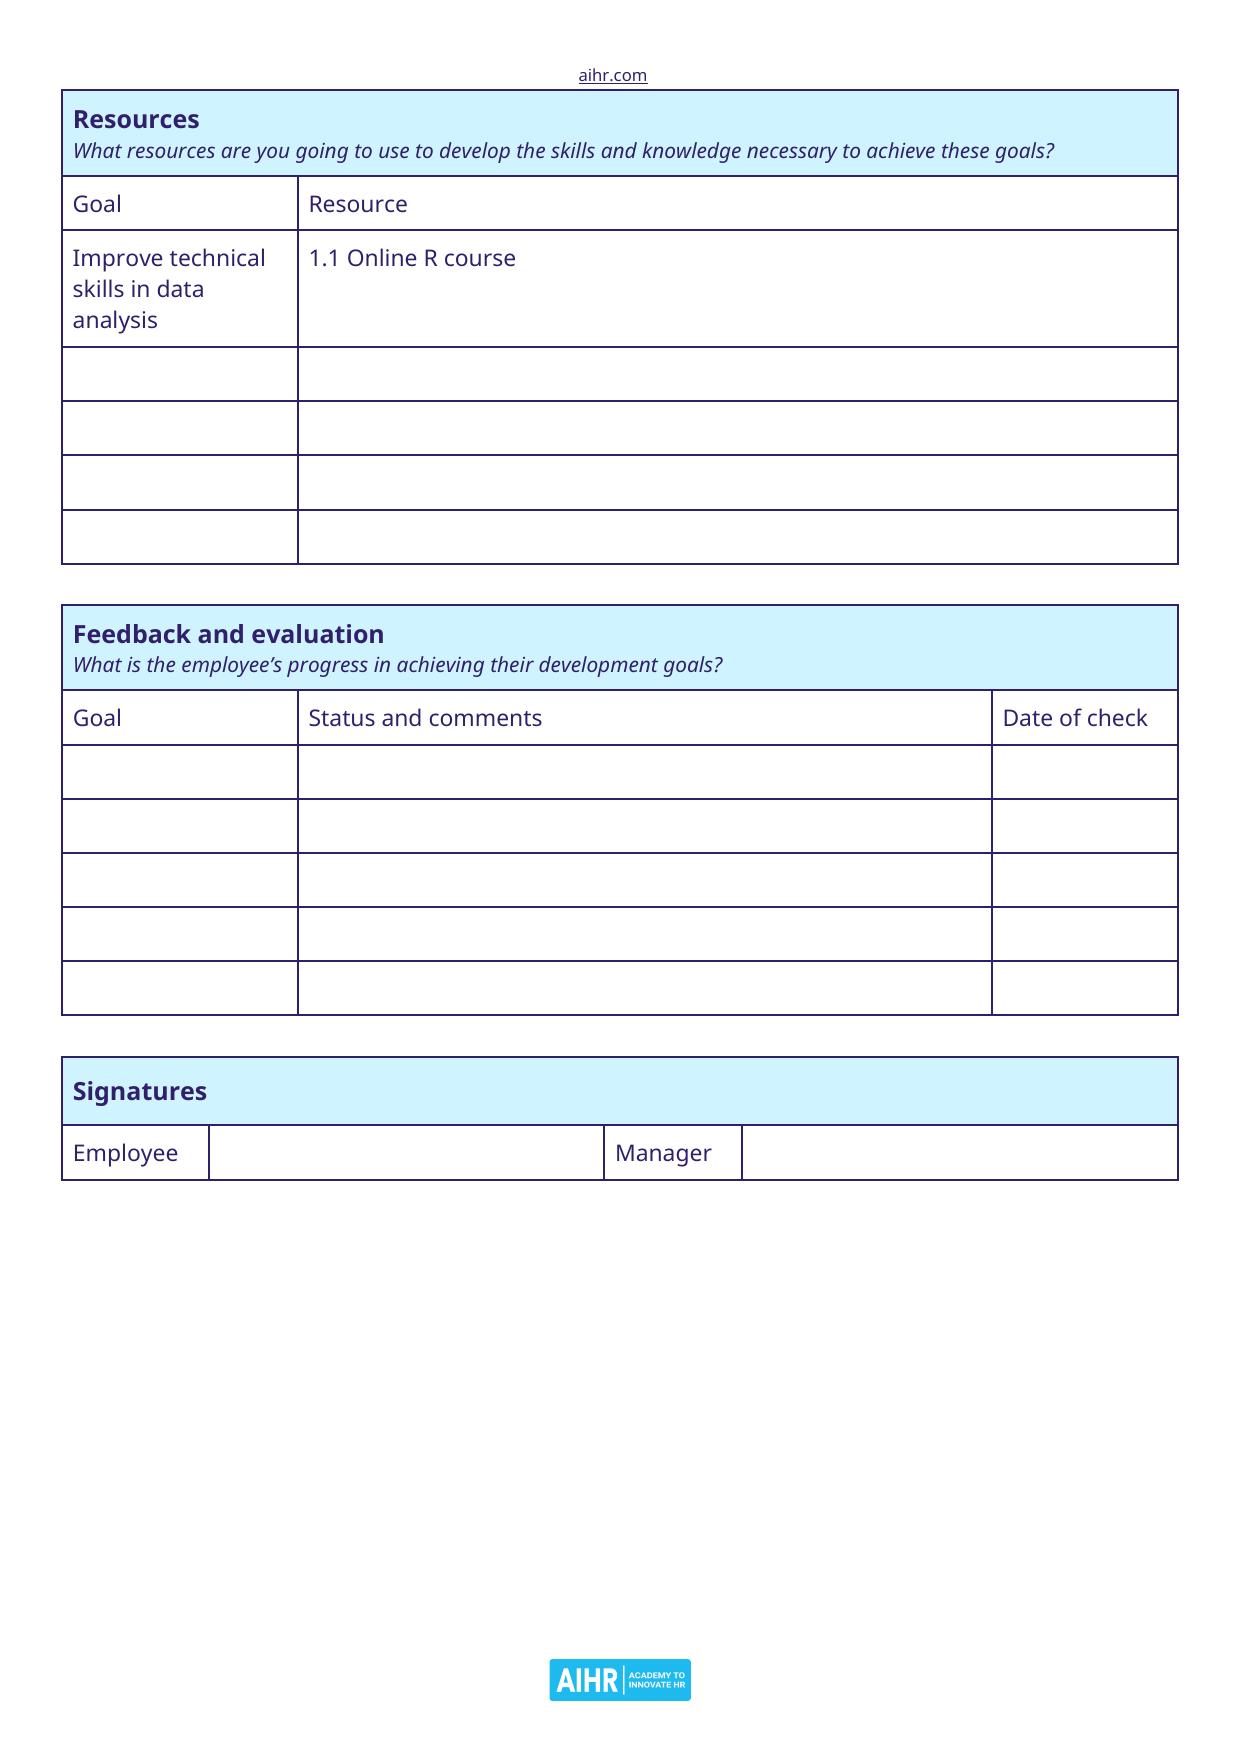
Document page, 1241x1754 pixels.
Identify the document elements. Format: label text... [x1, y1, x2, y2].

table_cell [63, 402, 297, 454]
table_cell Employee [63, 1126, 208, 1178]
table_cell [993, 746, 1177, 798]
table_cell Date of check [993, 691, 1177, 743]
table_cell [63, 800, 297, 852]
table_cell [63, 231, 297, 346]
table_cell [63, 962, 297, 1014]
table_cell [993, 962, 1177, 1014]
table_cell [299, 348, 1177, 400]
table_cell [63, 511, 297, 563]
table_cell Resource [299, 177, 1177, 229]
table_cell [743, 1126, 1177, 1178]
table_cell [63, 348, 297, 400]
table_cell [299, 456, 1177, 508]
table_cell [299, 746, 991, 798]
table_cell Goal [63, 177, 297, 229]
text aihr.com [60, 63, 1165, 86]
table_cell Manager [605, 1126, 741, 1178]
table_cell Goal [63, 691, 297, 743]
picture [549, 1659, 691, 1701]
table_cell [299, 511, 1177, 563]
table_cell [63, 908, 297, 960]
table_cell [63, 456, 297, 508]
table_cell Status and comments [299, 691, 991, 743]
table_cell [299, 908, 991, 960]
table_cell [63, 854, 297, 906]
table_header Signatures [63, 1058, 1177, 1124]
table_cell 1.1 Online R course [299, 231, 1177, 346]
table_cell [993, 800, 1177, 852]
table_cell [299, 800, 991, 852]
table_cell [299, 854, 991, 906]
table_header Feedback and evaluation What is the employee’s progress in achieving their development goals? [63, 606, 1177, 689]
table_header Resources What resources are you going to use to develop the skills and knowledge necessary to achieve these goals? [63, 91, 1177, 175]
table_cell [299, 402, 1177, 454]
table_cell [993, 908, 1177, 960]
table_cell [993, 854, 1177, 906]
table_cell [299, 962, 991, 1014]
table_cell [210, 1126, 603, 1178]
table_cell [63, 746, 297, 798]
